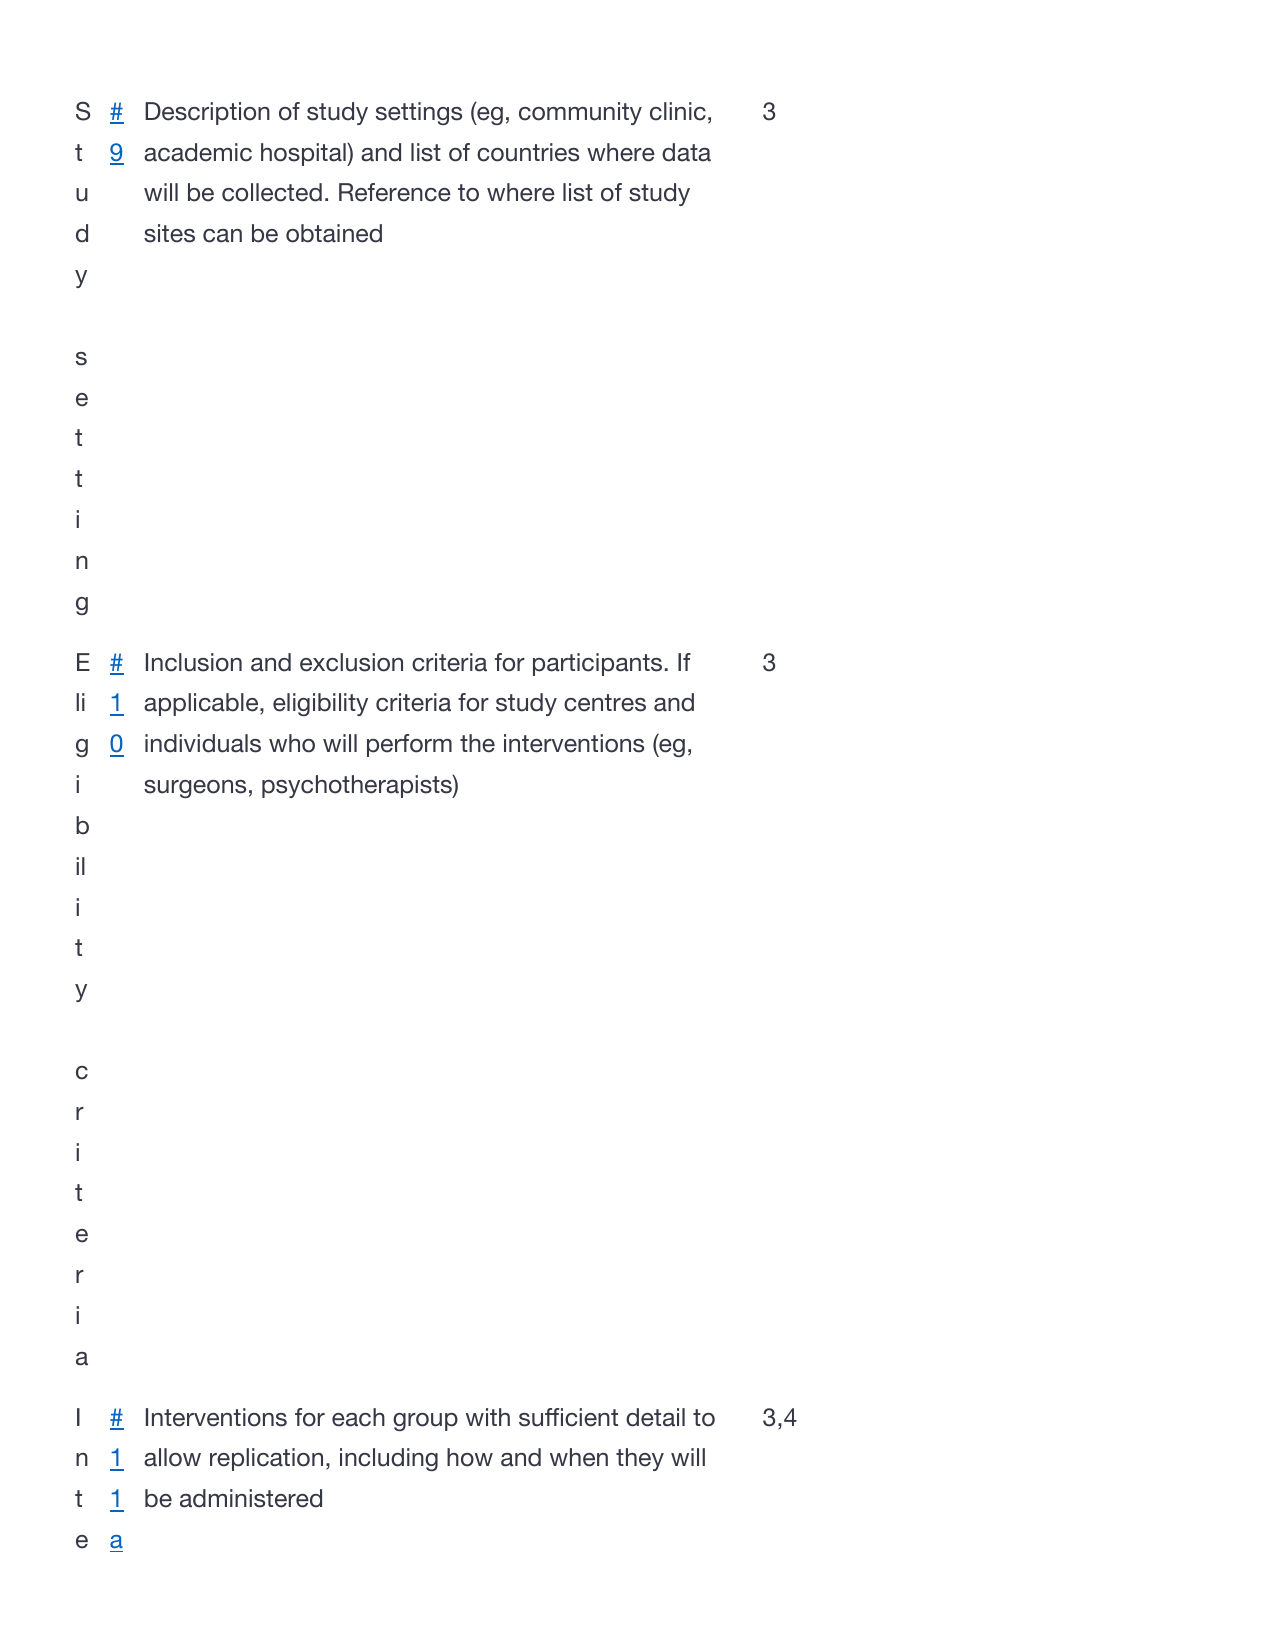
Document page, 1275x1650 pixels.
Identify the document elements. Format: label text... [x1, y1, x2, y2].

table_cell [133, 1381, 751, 1564]
table_cell #11a [98, 1381, 132, 1564]
table_cell #9 [98, 75, 132, 626]
table_cell #10 [98, 626, 132, 1381]
table_cell 3,4 [751, 1381, 889, 1564]
table_cell Eligibility criteria [64, 626, 98, 1381]
table_cell Study setting [64, 75, 98, 626]
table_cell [64, 1381, 98, 1564]
table_cell Description of study settings (eg, community clinic, academic hospital) and list of countries where data will be collected. Reference to where list of study sites can be obtained [133, 75, 751, 626]
table_cell 3 [751, 626, 889, 1381]
table_cell 3 [751, 75, 889, 626]
table_cell Inclusion and exclusion criteria for participants. If applicable, eligibility criteria for study centres and individuals who will perform the interventions (eg, surgeons, psychotherapists) [133, 626, 751, 1381]
